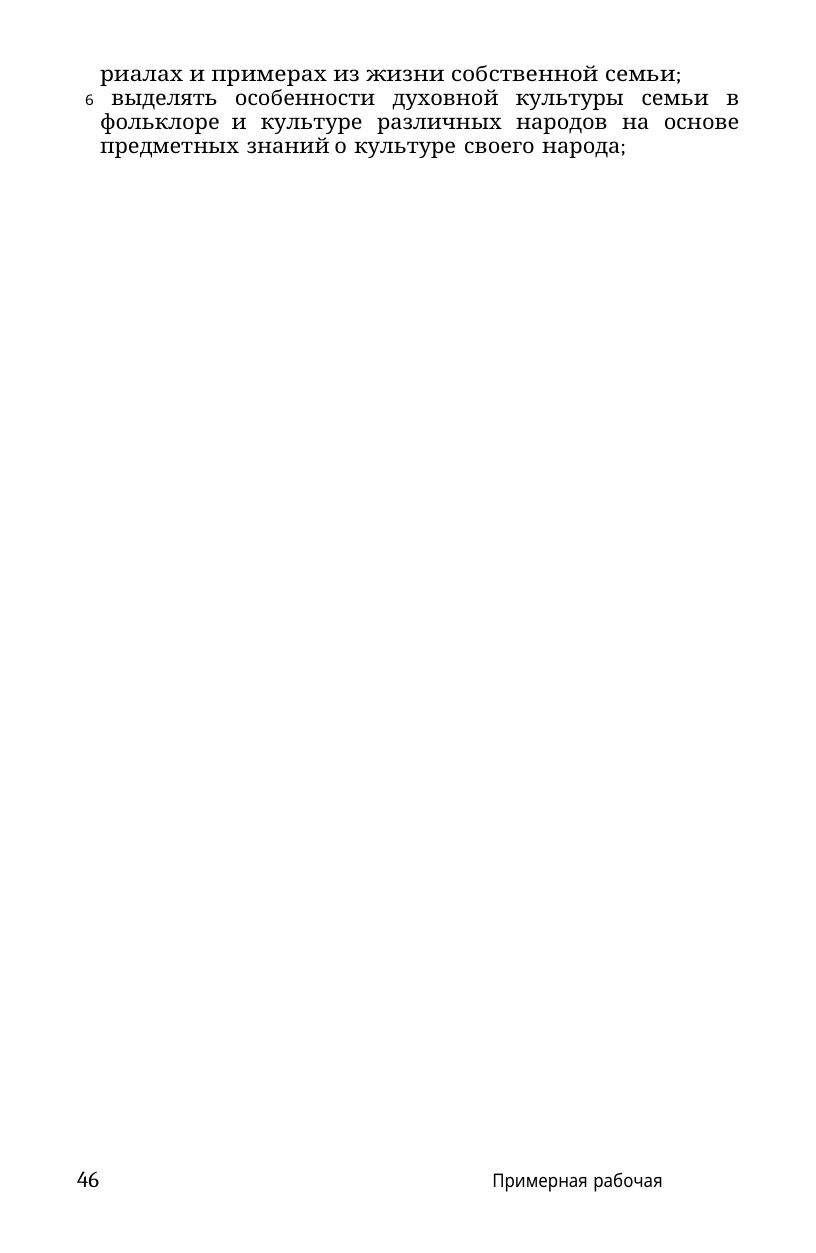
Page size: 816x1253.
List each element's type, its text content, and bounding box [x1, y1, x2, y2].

text риалах и примерах из жизни собственной семьи; [100, 62, 751, 86]
text 6 выделять особенности духовной культуры семьи в фольклоре и культуре различных народов на основе предметных знаний о культуре своего народа; [85, 87, 739, 159]
